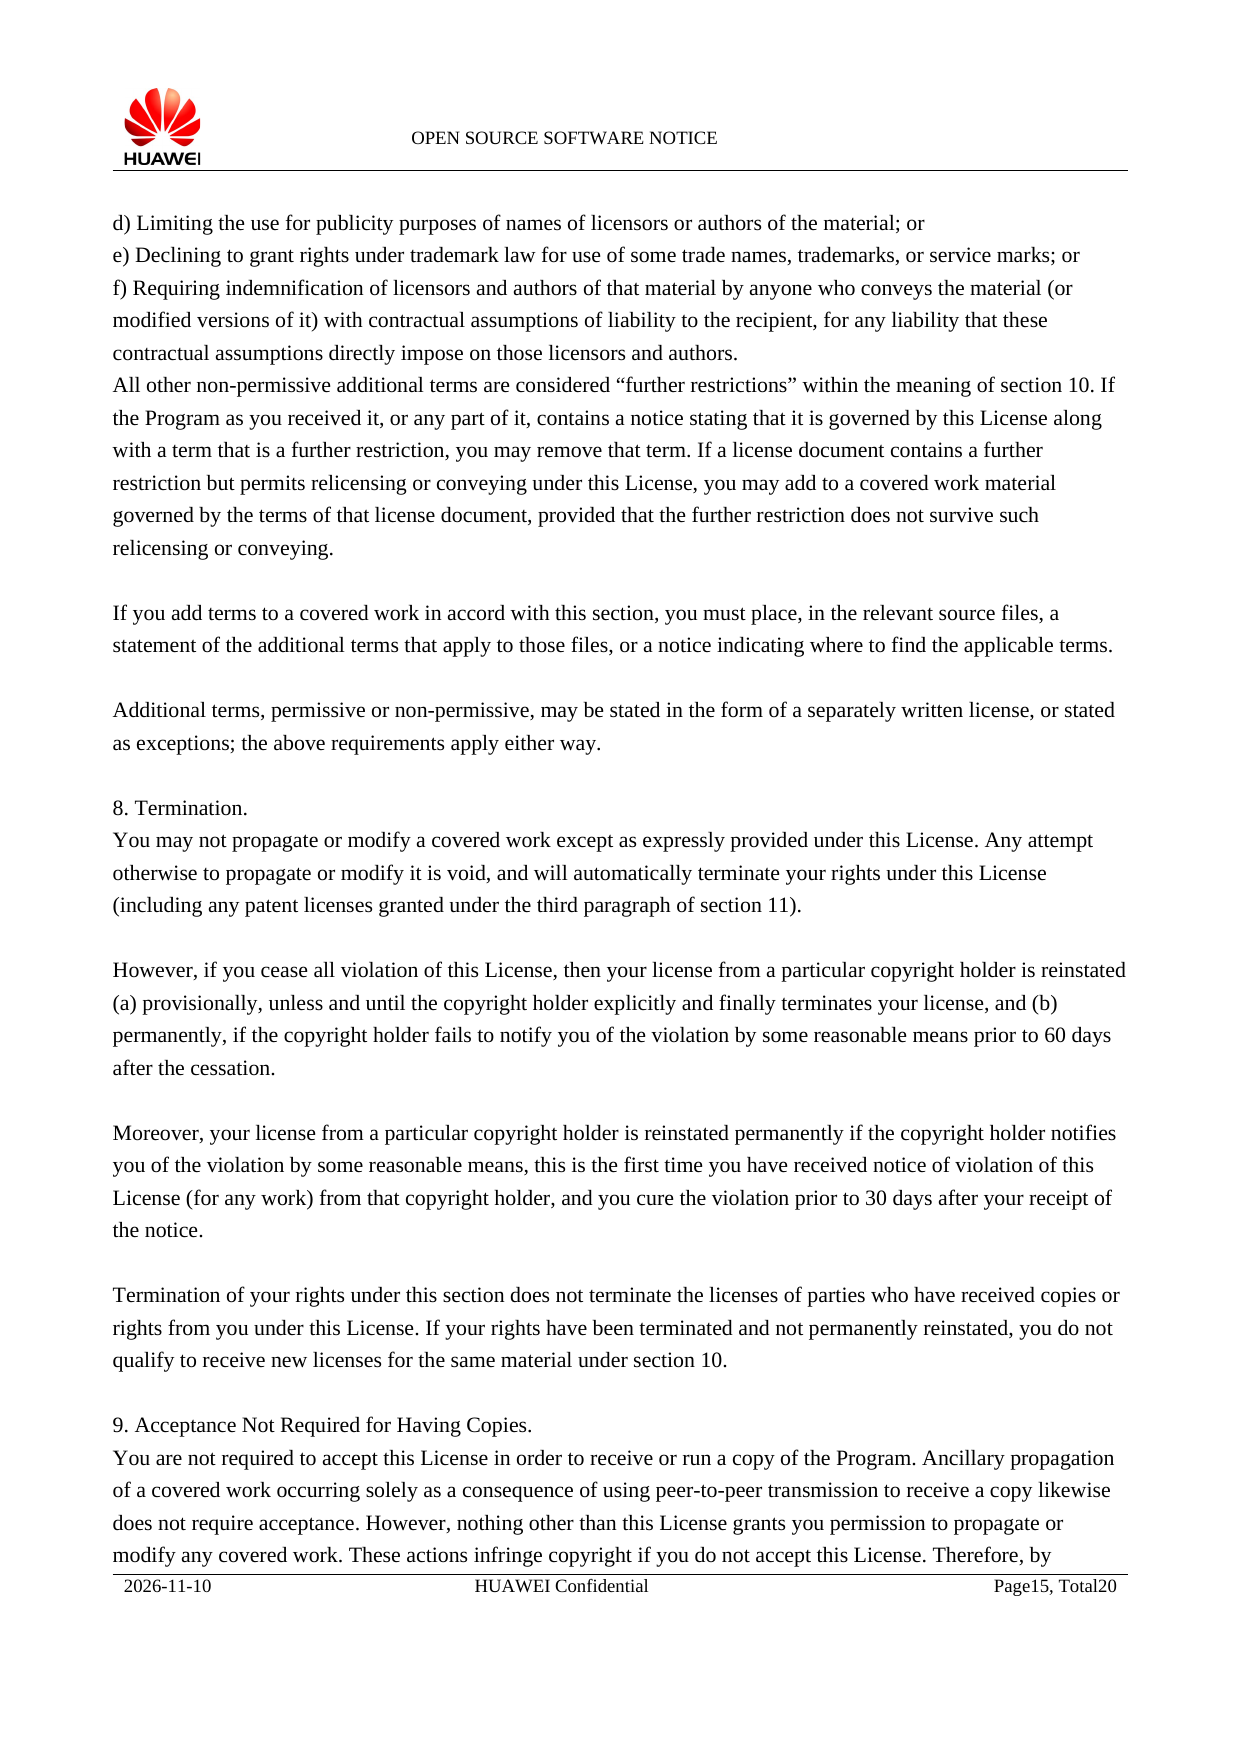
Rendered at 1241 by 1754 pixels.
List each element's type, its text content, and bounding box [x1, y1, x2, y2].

picture [124, 88, 201, 165]
